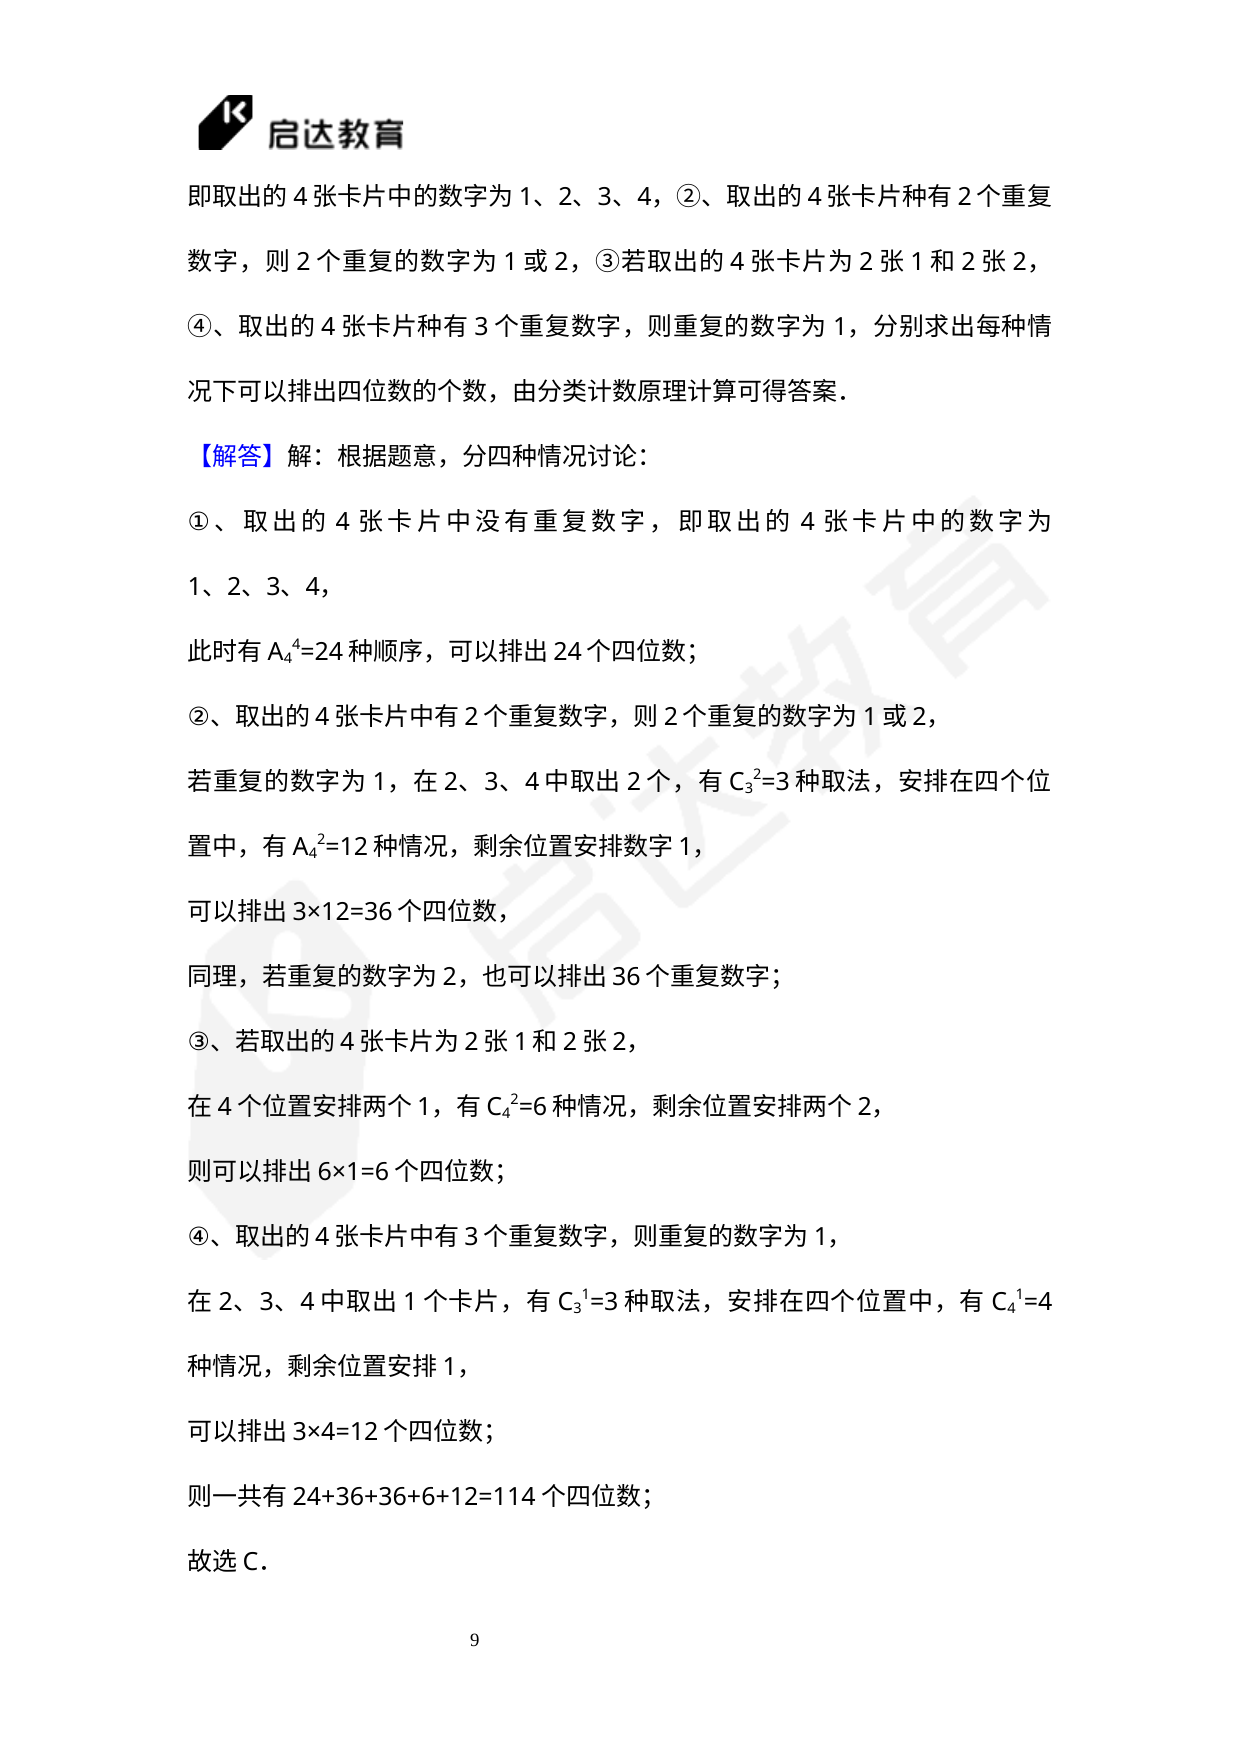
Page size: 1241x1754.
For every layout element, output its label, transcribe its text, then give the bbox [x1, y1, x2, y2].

text ②、取出的4张卡片中有2个重复数字，则2个重复的数字为1或2， [187, 682, 1053, 747]
text ④、取出的4张卡片中有3个重复数字，则重复的数字为1， [187, 1202, 1053, 1267]
text 若重复的数字为1，在2、3、4中取出2个，有C32=3种取法，安排在四个位置中，有A42=12种情况，剩余位置安排数字1， [187, 747, 1053, 877]
text ①、取出的4张卡片中没有重复数字，即取出的4张卡片中的数字为1、2、3、4， [187, 487, 1053, 617]
text 此时有A44=24种顺序，可以排出24个四位数； [187, 617, 1053, 682]
text 则一共有24+36+36+6+12=114个四位数； [187, 1462, 1053, 1527]
text 在2、3、4中取出1个卡片，有C31=3种取法，安排在四个位置中，有C41=4种情况，剩余位置安排1， [187, 1267, 1053, 1397]
text 则可以排出6×1=6个四位数； [187, 1137, 1053, 1202]
text 在4个位置安排两个1，有C42=6种情况，剩余位置安排两个2， [187, 1072, 1053, 1137]
text 【解答】解：根据题意，分四种情况讨论： [187, 422, 1053, 487]
text 同理，若重复的数字为2，也可以排出36个重复数字； [187, 942, 1053, 1007]
text 可以排出3×12=36个四位数， [187, 877, 1053, 942]
picture [198, 95, 404, 150]
text ③、若取出的4张卡片为2张1和2张2， [187, 1007, 1053, 1072]
text 故选C． [187, 1527, 1053, 1592]
text 可以排出3×4=12个四位数； [187, 1397, 1053, 1462]
